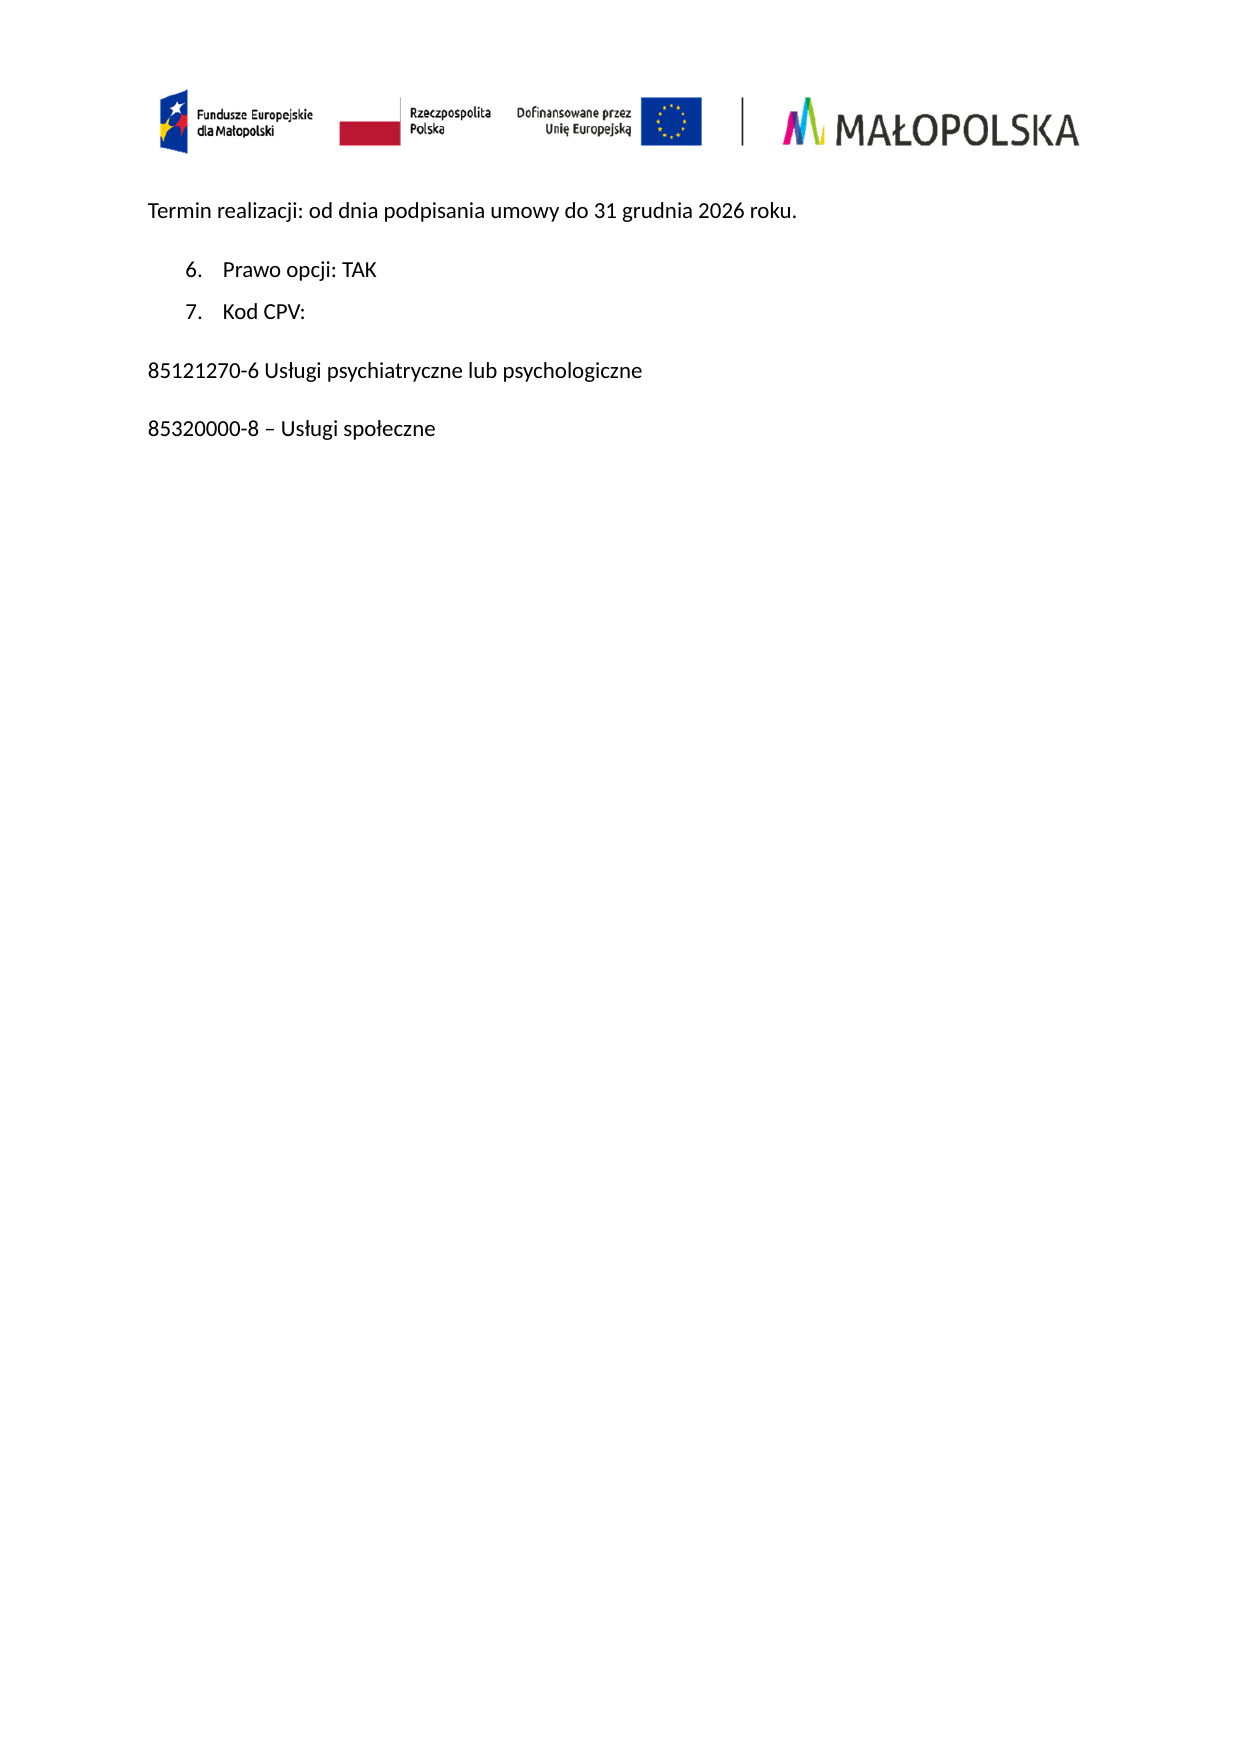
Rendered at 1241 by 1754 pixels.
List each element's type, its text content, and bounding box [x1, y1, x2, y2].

picture [147, 73, 1093, 169]
text 85121270-6 Usługi psychiatryczne lub psychologiczne [148, 356, 1093, 384]
text 85320000-8 – Usługi społeczne [148, 414, 1093, 443]
list Kod CPV: [185, 297, 1093, 325]
list Prawo opcji: TAK [185, 255, 1093, 283]
text Termin realizacji: od dnia podpisania umowy do 31 grudnia 2026 roku. [148, 197, 1093, 225]
